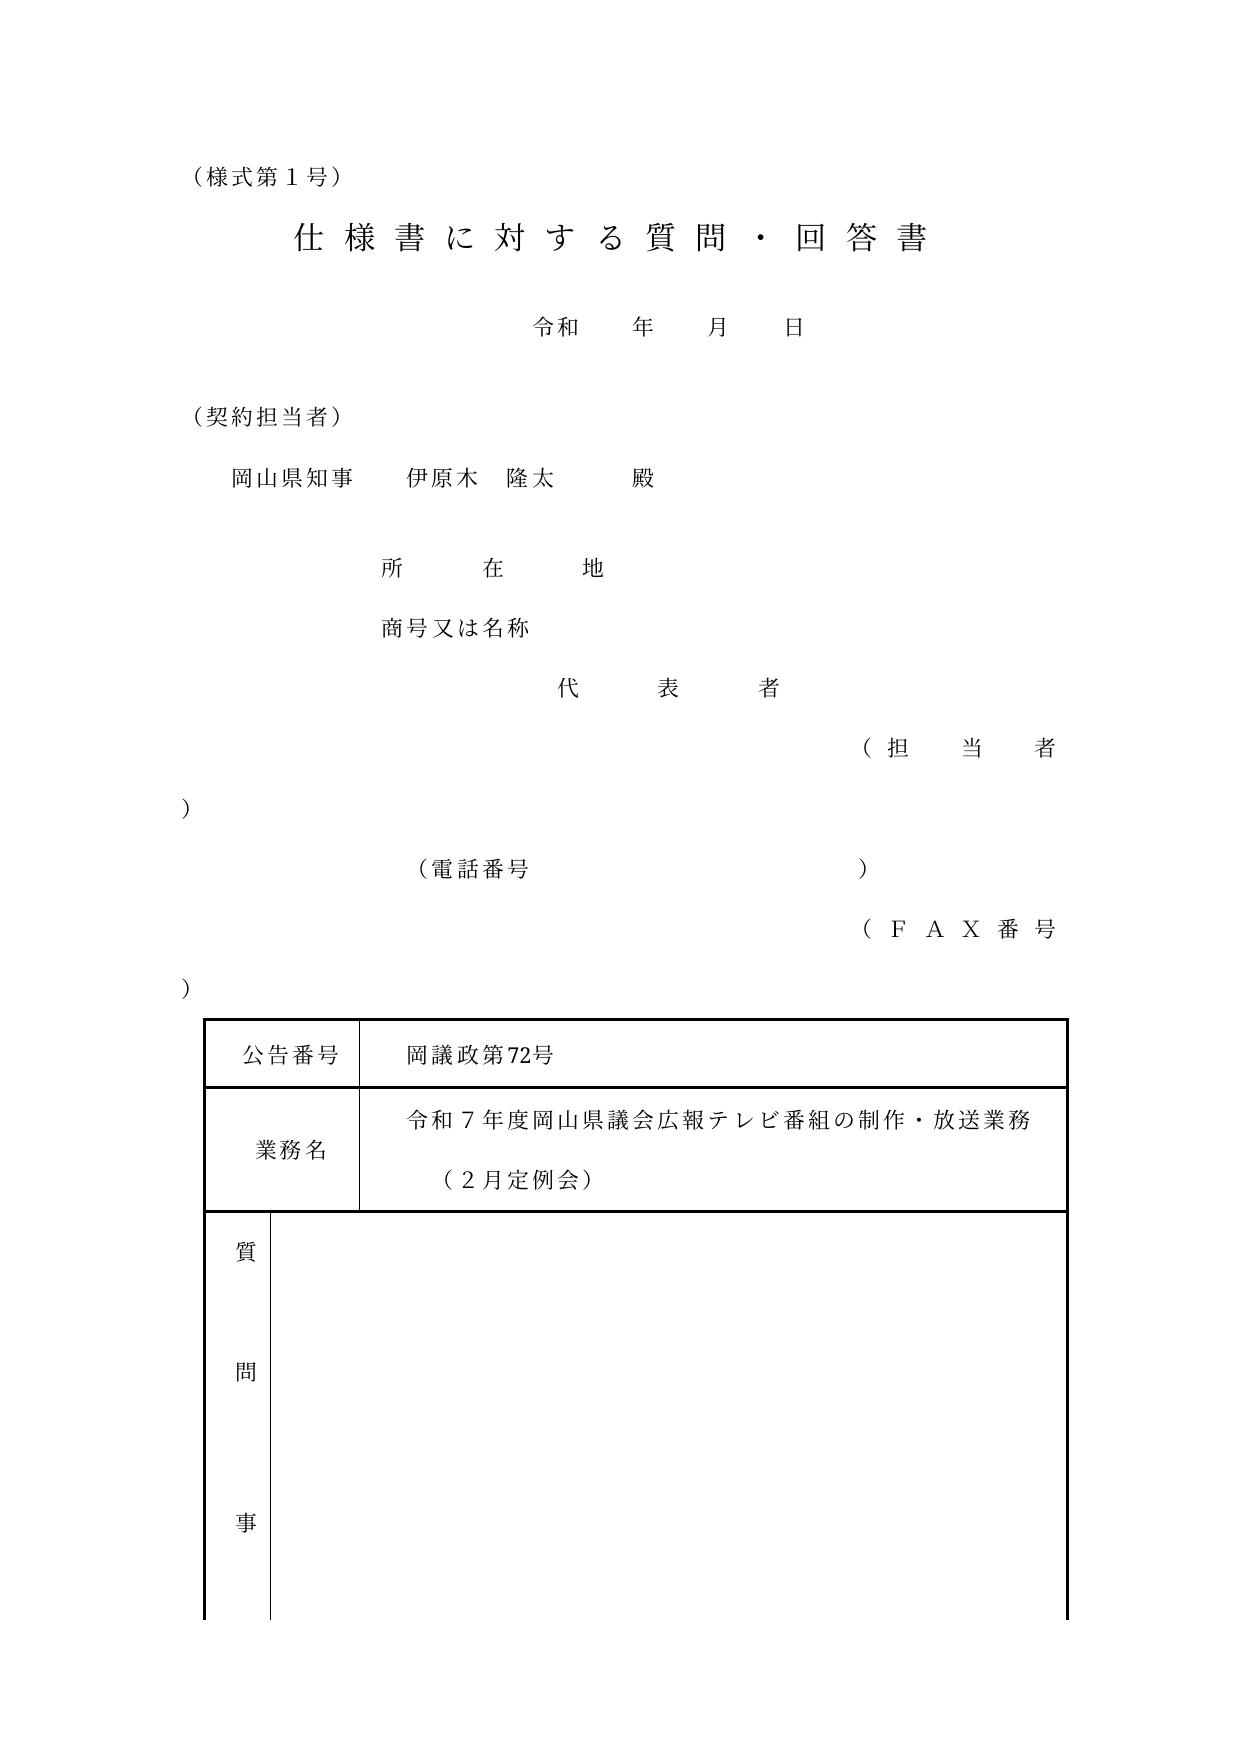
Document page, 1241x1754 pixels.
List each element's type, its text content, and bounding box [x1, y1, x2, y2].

text 代 表 者 [556, 657, 1059, 717]
text 令和 年 月 日 [181, 296, 1059, 356]
table_cell [271, 1213, 1066, 1620]
text （担 当 者 ） [181, 717, 1059, 838]
text （様式第１号） [181, 145, 1059, 206]
text （ＦＡＸ番号 ） [181, 898, 1059, 1018]
table_cell 令和７年度岡山県議会広報テレビ番組の制作・放送業務 （２月定例会） [360, 1089, 1066, 1209]
table_cell 質 問 事 項 [206, 1213, 270, 1620]
text （契約担当者） [181, 386, 1059, 446]
table_header 岡議政第72号 [360, 1021, 1066, 1086]
text 岡山県知事 伊原木 隆太 殿 [181, 446, 1059, 507]
table_header 公告番号 [206, 1021, 359, 1086]
text 商号又は名称 [181, 597, 1059, 657]
text （電話番号 ） [181, 838, 1059, 898]
text 仕様書に対する質問・回答書 [181, 206, 1059, 266]
text 所 在 地 [181, 537, 1059, 597]
table_cell 業務名 [206, 1089, 359, 1209]
